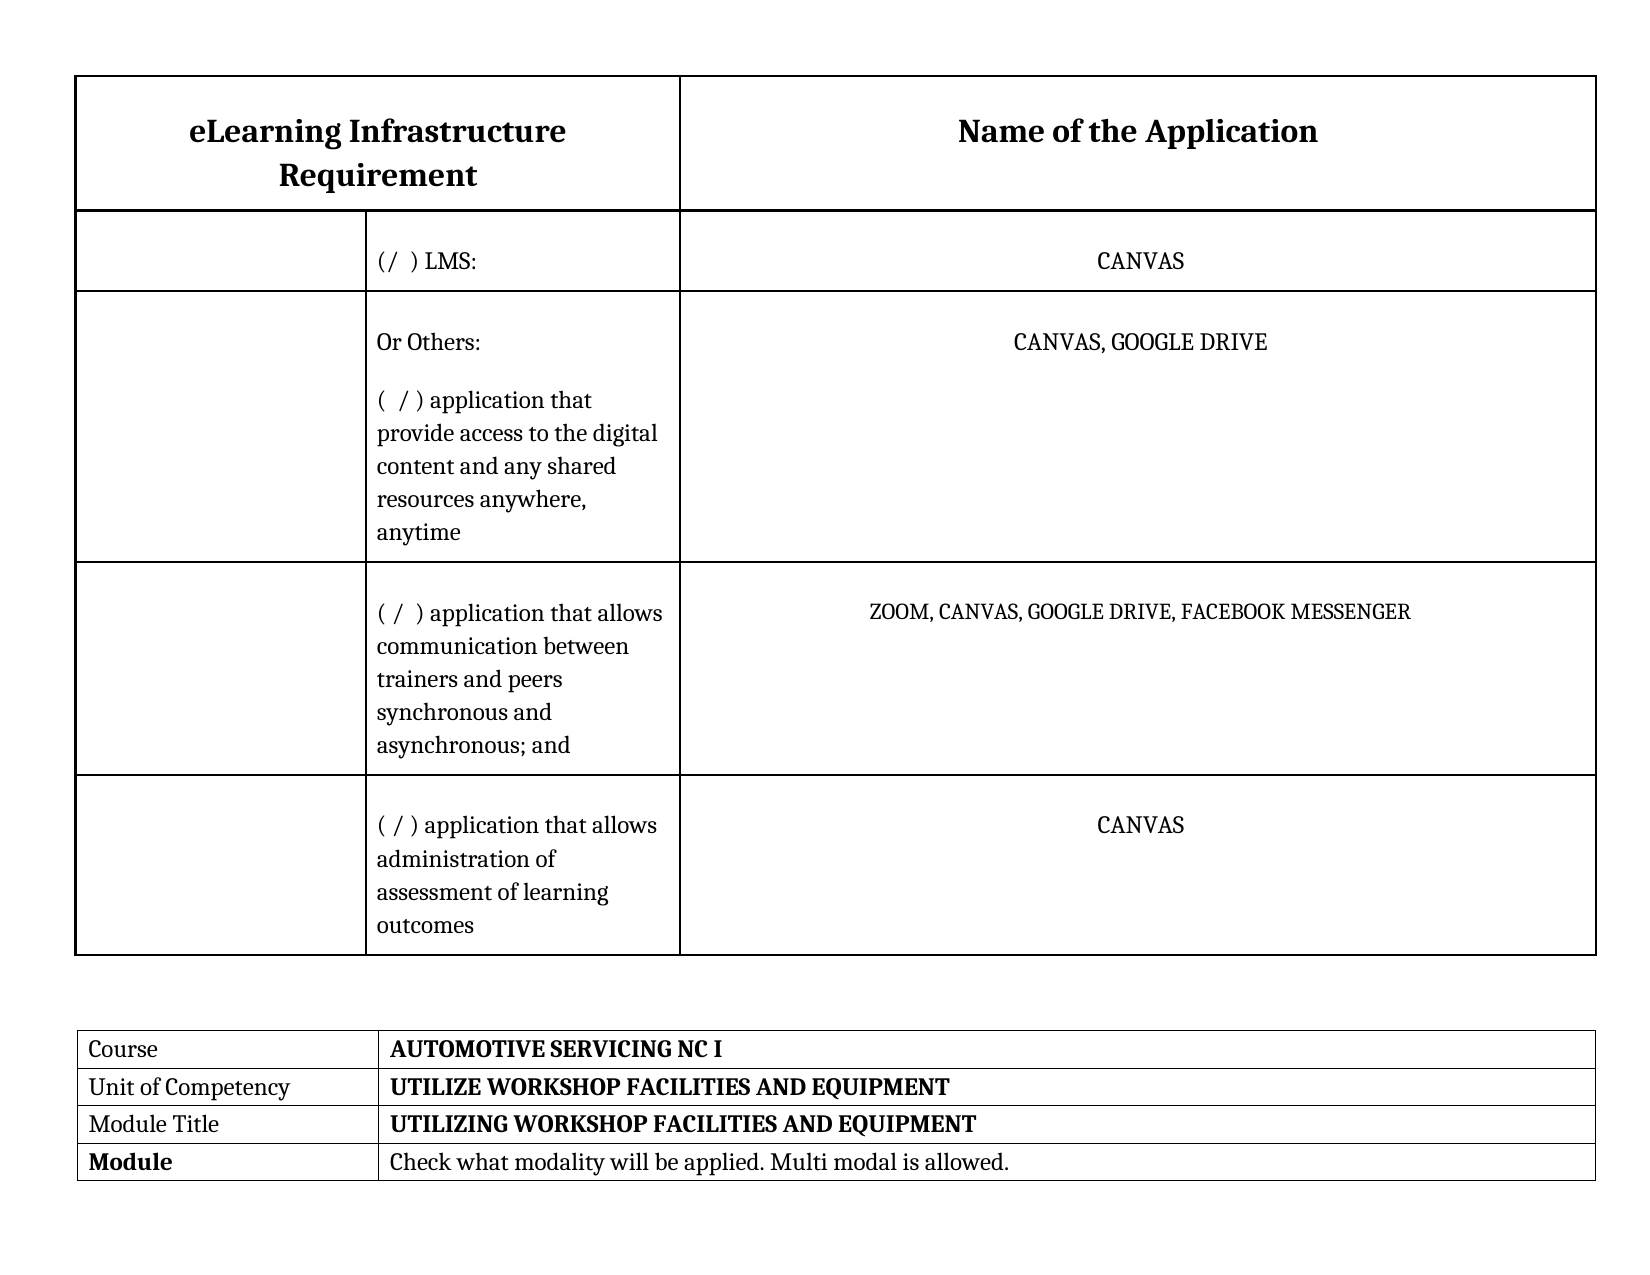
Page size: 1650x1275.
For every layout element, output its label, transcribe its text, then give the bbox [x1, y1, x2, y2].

table_cell CANVAS, GOOGLE DRIVE [681, 292, 1595, 561]
table_cell [77, 563, 365, 774]
table_cell UTILIZE WORKSHOP FACILITIES AND EQUIPMENT [379, 1069, 1595, 1105]
table_cell CANVAS [681, 212, 1595, 290]
table_cell (/ ) LMS: [367, 212, 679, 290]
table_cell [77, 212, 365, 290]
table_cell [77, 292, 365, 561]
table_header AUTOMOTIVE SERVICING NC I [379, 1031, 1595, 1068]
table_cell Or Others: ( / ) application that provide access to the digital content and any shared resources anywhere, anytime [367, 292, 679, 561]
table_cell Module Title [78, 1106, 378, 1143]
table_cell Unit of Competency [78, 1069, 378, 1105]
table_cell Module [78, 1144, 378, 1180]
table_header Course [78, 1031, 378, 1068]
table_cell CANVAS [681, 776, 1595, 953]
table_header Name of the Application [681, 77, 1595, 209]
table_cell ZOOM, CANVAS, GOOGLE DRIVE, FACEBOOK MESSENGER [681, 563, 1595, 774]
table_cell [77, 776, 365, 953]
table_cell ( / ) application that allows administration of assessment of learning outcomes [367, 776, 679, 953]
table_header eLearning Infrastructure Requirement [77, 77, 679, 209]
table_cell ( / ) application that allows communication between trainers and peers synchronous and asynchronous; and [367, 563, 679, 774]
table_cell Check what modality will be applied. Multi modal is allowed. [379, 1144, 1595, 1180]
table_cell UTILIZING WORKSHOP FACILITIES AND EQUIPMENT [379, 1106, 1595, 1143]
